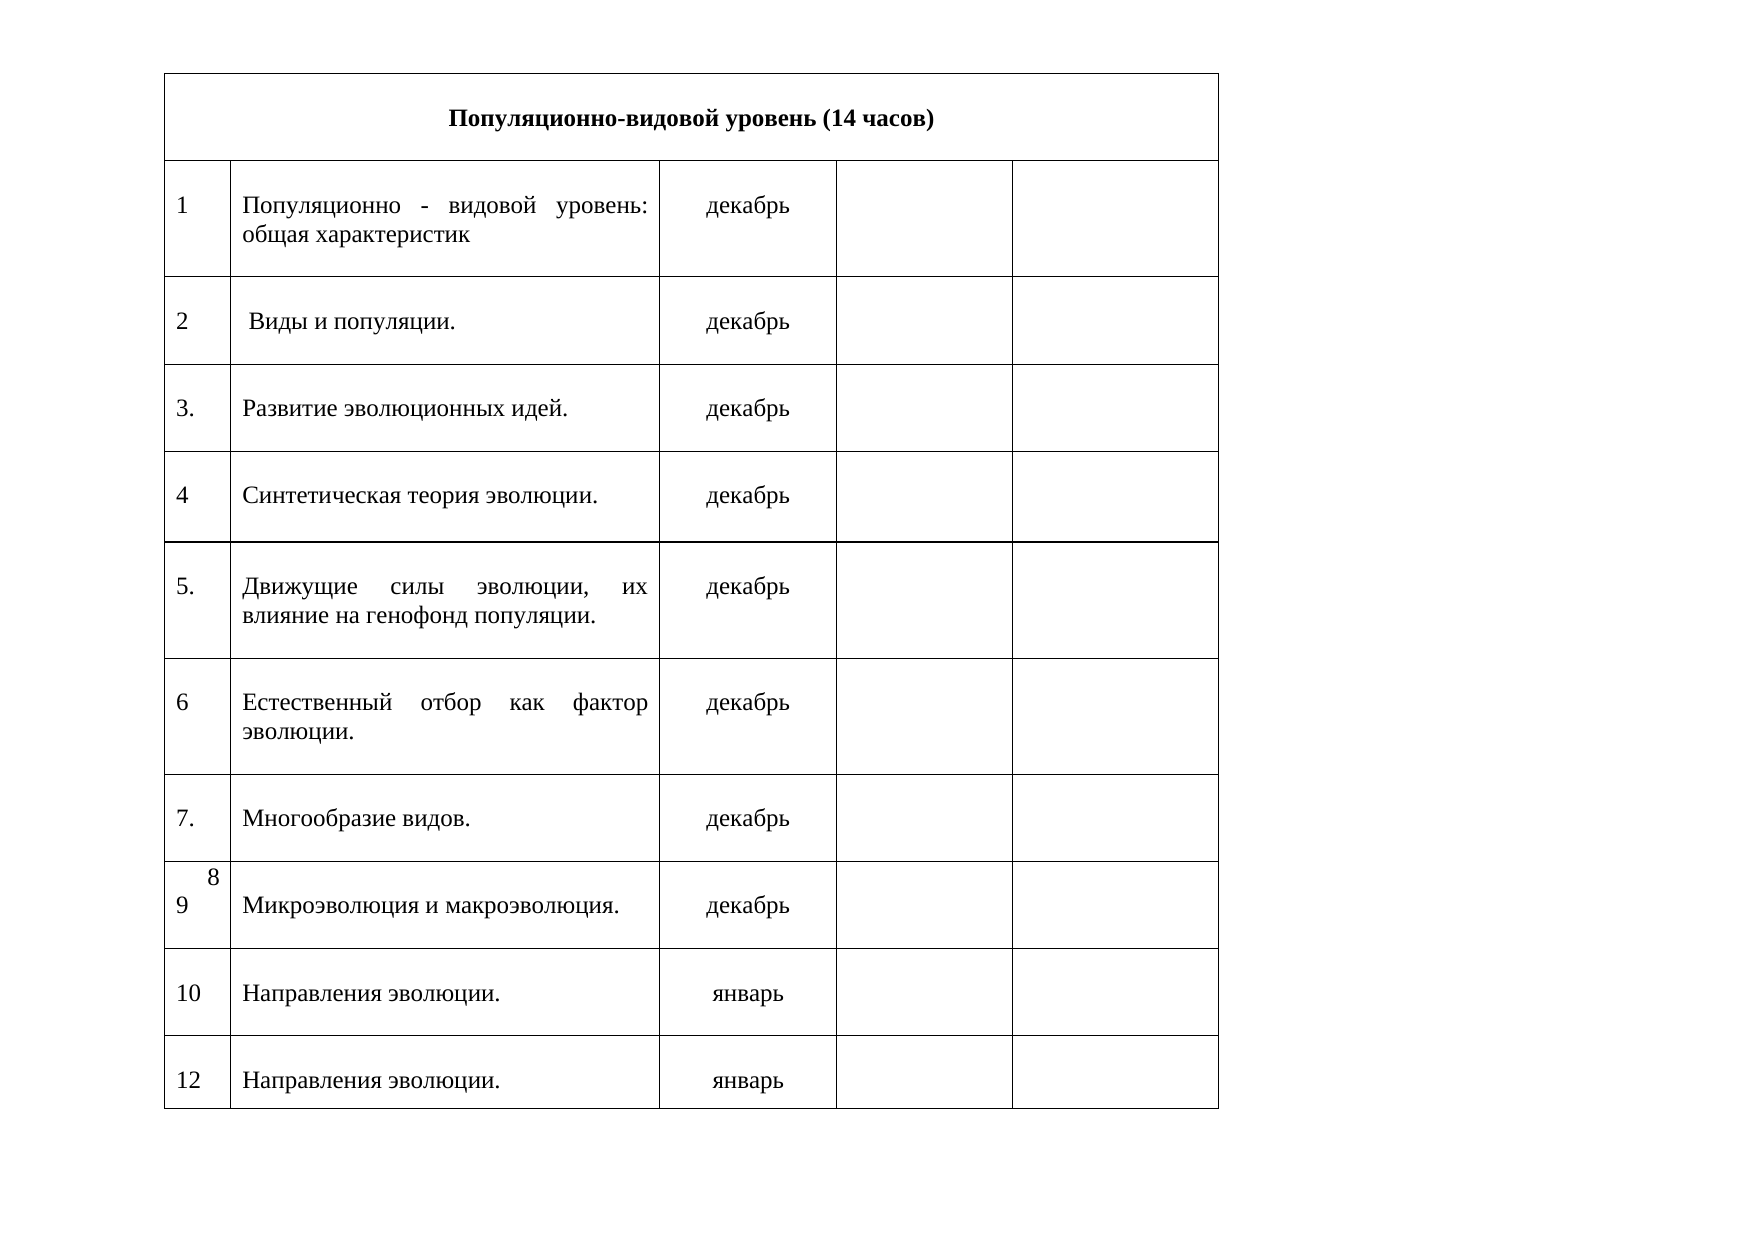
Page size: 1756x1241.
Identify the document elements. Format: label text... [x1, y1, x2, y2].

table_cell декабрь [660, 277, 836, 363]
table_cell Движущие силы эволюции, их влияние на генофонд популяции. [231, 543, 659, 657]
table_cell [837, 452, 1012, 541]
table_cell Развитие эволюционных идей. [231, 365, 659, 451]
table_cell 2 [165, 277, 230, 363]
table_cell [837, 543, 1012, 657]
table_cell [837, 161, 1012, 276]
table_cell [837, 1036, 1012, 1108]
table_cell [231, 1036, 659, 1108]
table_cell Синтетическая теория эволюции. [231, 452, 659, 541]
table_cell декабрь [660, 365, 836, 451]
table_cell январь [660, 949, 836, 1035]
table_cell Микроэволюция и макроэволюция. [231, 862, 659, 948]
table_cell [837, 862, 1012, 948]
table_cell [1013, 543, 1218, 657]
table_cell [837, 277, 1012, 363]
table_cell 8 9 [165, 862, 230, 948]
table_cell [1013, 862, 1218, 948]
table_cell 4 [165, 452, 230, 541]
table_cell декабрь [660, 659, 836, 773]
table_cell [837, 659, 1012, 773]
table_cell [1013, 277, 1218, 363]
table_cell январь [660, 1036, 836, 1108]
table_cell [837, 949, 1012, 1035]
table_cell Естественный отбор как фактор эволюции. [231, 659, 659, 773]
table_cell Виды и популяции. [231, 277, 659, 363]
table_cell 6 [165, 659, 230, 773]
table_cell декабрь [660, 452, 836, 541]
table_cell [1013, 949, 1218, 1035]
table_cell 7. [165, 775, 230, 861]
table_cell декабрь [660, 775, 836, 861]
table_cell [1013, 452, 1218, 541]
table_cell [837, 775, 1012, 861]
table_cell [1013, 365, 1218, 451]
table_cell Многообразие видов. [231, 775, 659, 861]
table_cell [1013, 161, 1218, 276]
table_cell [1013, 1036, 1218, 1108]
table_cell 12 [165, 1036, 230, 1108]
table_cell Направления эволюции. [231, 949, 659, 1035]
table_cell декабрь [660, 543, 836, 657]
table_cell [1013, 659, 1218, 773]
table_cell 1 [165, 161, 230, 276]
table_cell [837, 365, 1012, 451]
table_cell декабрь [660, 161, 836, 276]
table_cell Популяционно - видовой уровень: общая характеристик [231, 161, 659, 276]
table_cell 10 [165, 949, 230, 1035]
table_cell [1013, 775, 1218, 861]
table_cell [165, 74, 1218, 160]
table_cell 5. [165, 543, 230, 657]
table_cell 3. [165, 365, 230, 451]
table_cell декабрь [660, 862, 836, 948]
